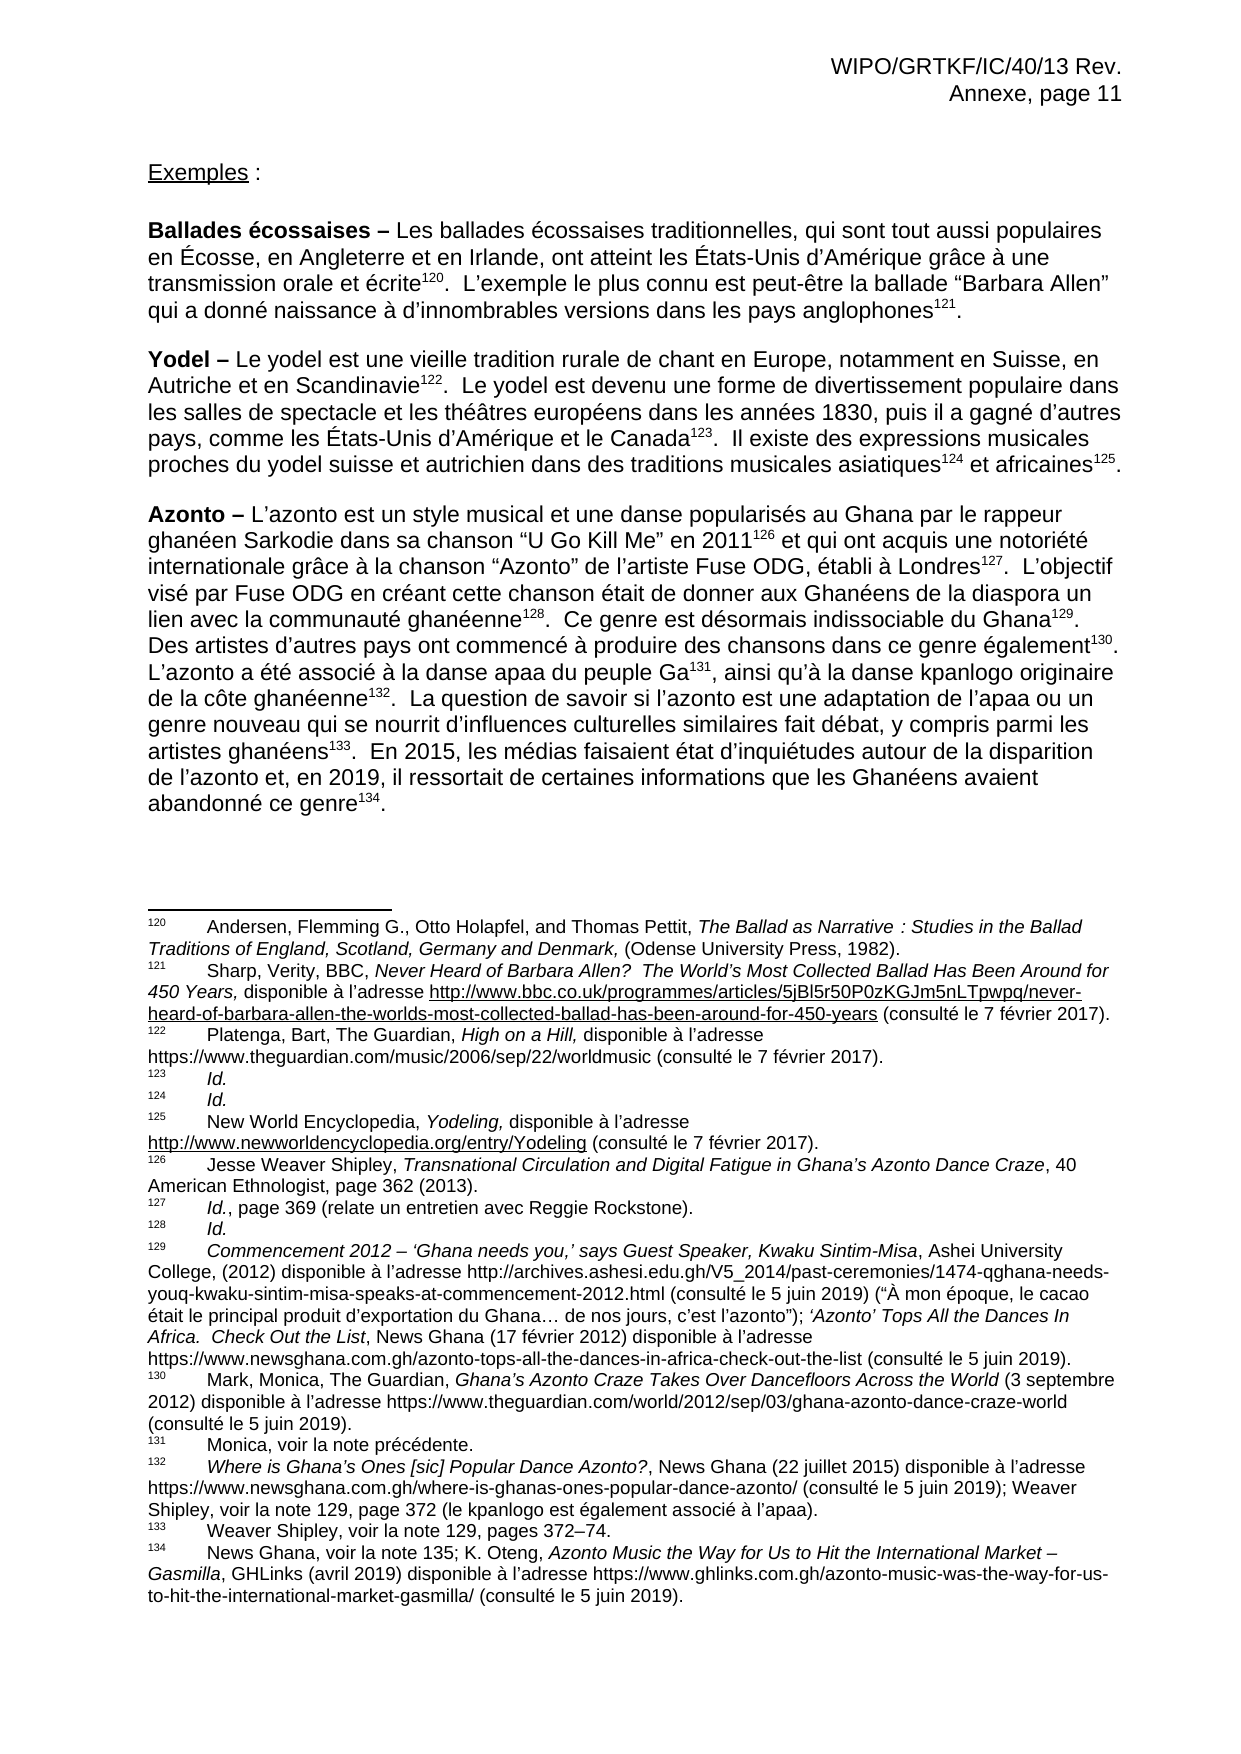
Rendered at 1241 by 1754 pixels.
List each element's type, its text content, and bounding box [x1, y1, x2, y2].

subtitle Exemples : [148, 158, 1122, 185]
list Ballades écossaises – Les ballades écossaises traditionnelles, qui sont tout aussi populaires en Écosse, en Angleterre et en Irlande, ont atteint les États-Unis d’Amérique grâce à une transmission orale et écrite. L’exemple le plus connu est peut-être la ballade “Barbara Allen” qui a donné naissance à d’innombrables versions dans les pays anglophones. [148, 217, 1122, 323]
list Yodel – Le yodel est une vieille tradition rurale de chant en Europe, notamment en Suisse, en Autriche et en Scandinavie. Le yodel est devenu une forme de divertissement populaire dans les salles de spectacle et les théâtres européens dans les années 1830, puis il a gagné d’autres pays, comme les États-Unis d’Amérique et le Canada. Il existe des expressions musicales proches du yodel suisse et autrichien dans des traditions musicales asiatiques et africaines. [148, 346, 1122, 478]
list Azonto – L’azonto est un style musical et une danse popularisés au Ghana par le rappeur ghanéen Sarkodie dans sa chanson “U Go Kill Me” en 2011 et qui ont acquis une notoriété internationale grâce à la chanson “Azonto” de l’artiste Fuse ODG, établi à Londres. L’objectif visé par Fuse ODG en créant cette chanson était de donner aux Ghanéens de la diaspora un lien avec la communauté ghanéenne. Ce genre est désormais indissociable du Ghana. Des artistes d’autres pays ont commencé à produire des chansons dans ce genre également. L’azonto a été associé à la danse apaa du peuple Ga, ainsi qu’à la danse kpanlogo originaire de la côte ghanéenne. La question de savoir si l’azonto est une adaptation de l’apaa ou un genre nouveau qui se nourrit d’influences culturelles similaires fait débat, y compris parmi les artistes ghanéens. En 2015, les médias faisaient état d’inquiétudes autour de la disparition de l’azonto et, en 2019, il ressortait de certaines informations que les Ghanéens avaient abandonné ce genre. [148, 501, 1122, 817]
